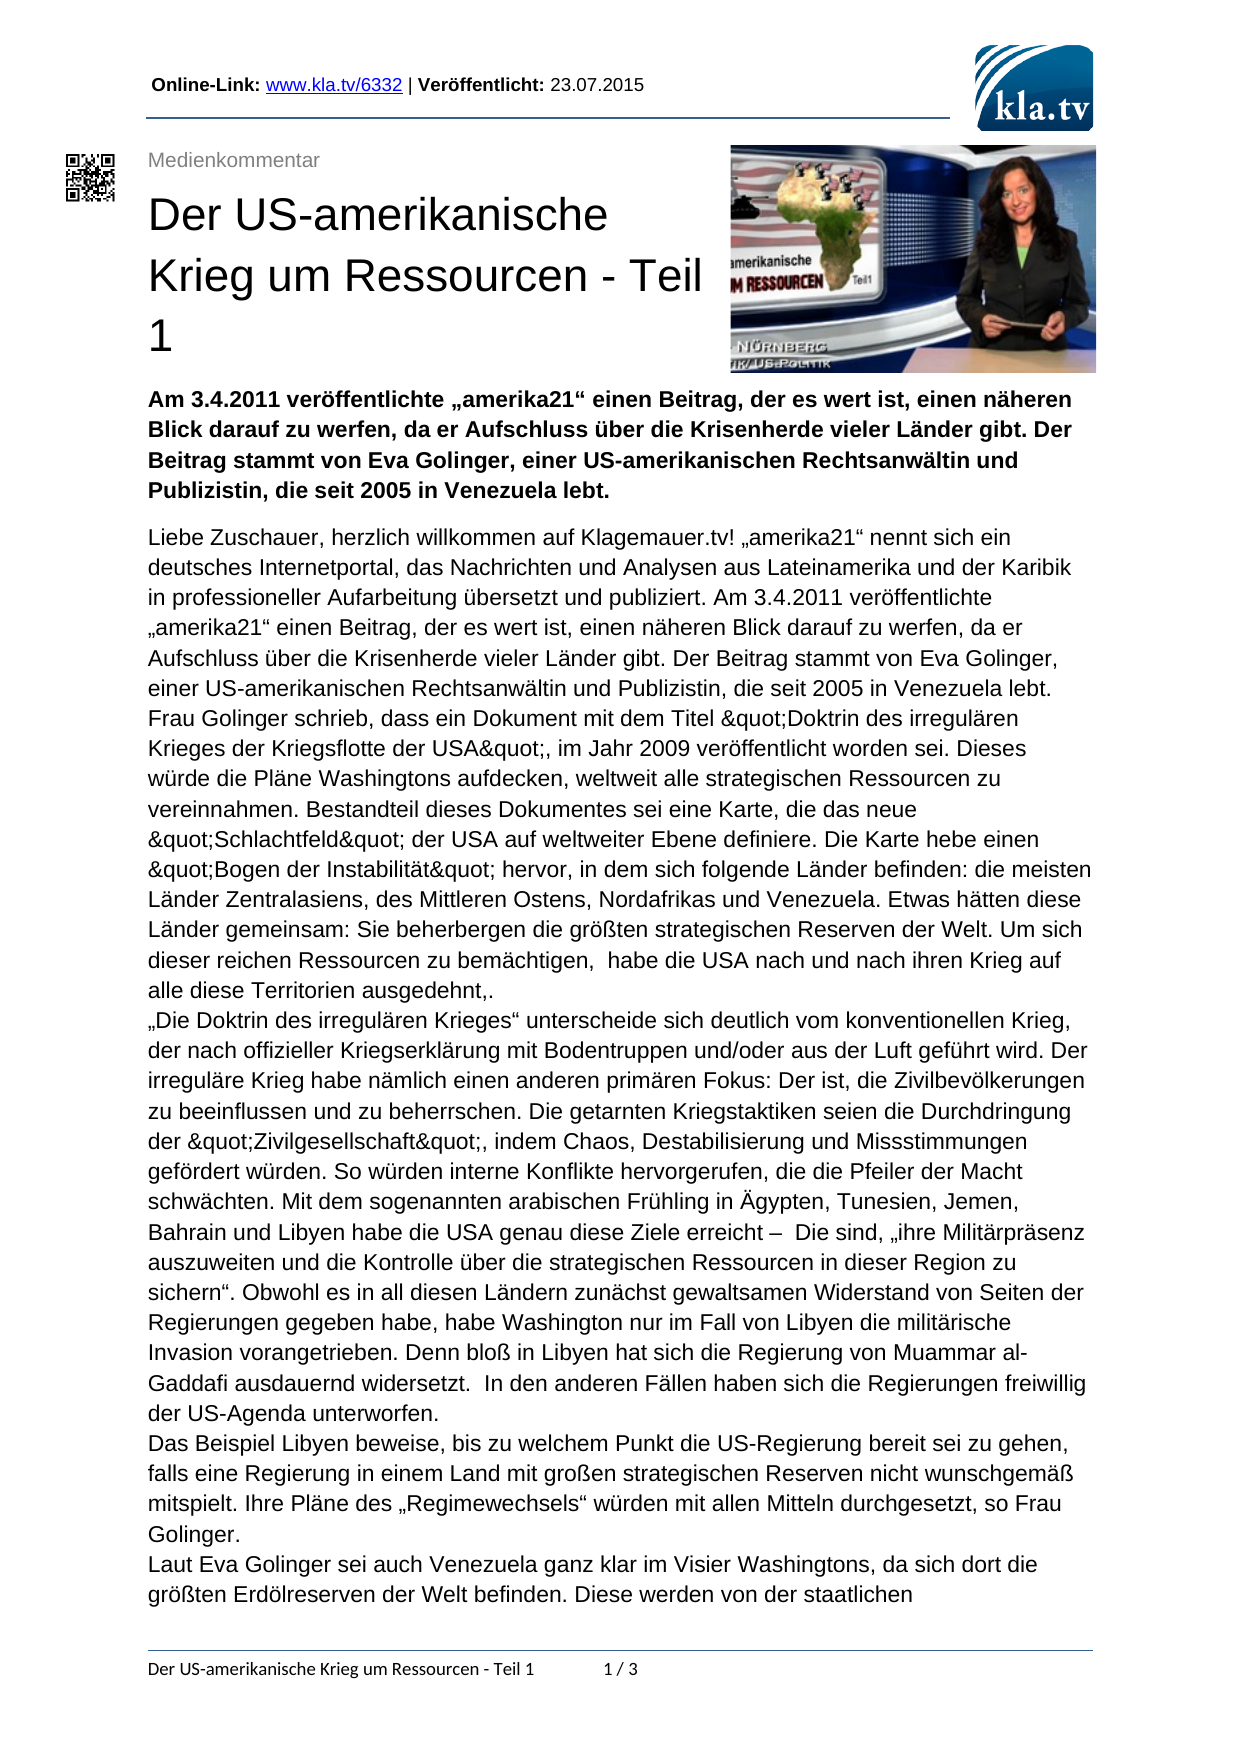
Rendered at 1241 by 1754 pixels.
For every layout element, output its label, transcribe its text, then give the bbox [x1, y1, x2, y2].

text Am 3.4.2011 veröffentlichte „amerika21“ einen Beitrag, der es wert ist, einen näheren Blick darauf zu werfen, da er Aufschluss über die Krisenherde vieler Länder gibt. Der Beitrag stammt von Eva Golinger, einer US-amerikanischen Rechtsanwältin und Publizistin, die seit 2005 in Venezuela lebt. [148, 386, 1093, 503]
text Der US-amerikanische Krieg um Ressourcen - Teil 1 [148, 188, 1093, 362]
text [148, 524, 1093, 1607]
text Medienkommentar [148, 148, 1093, 172]
